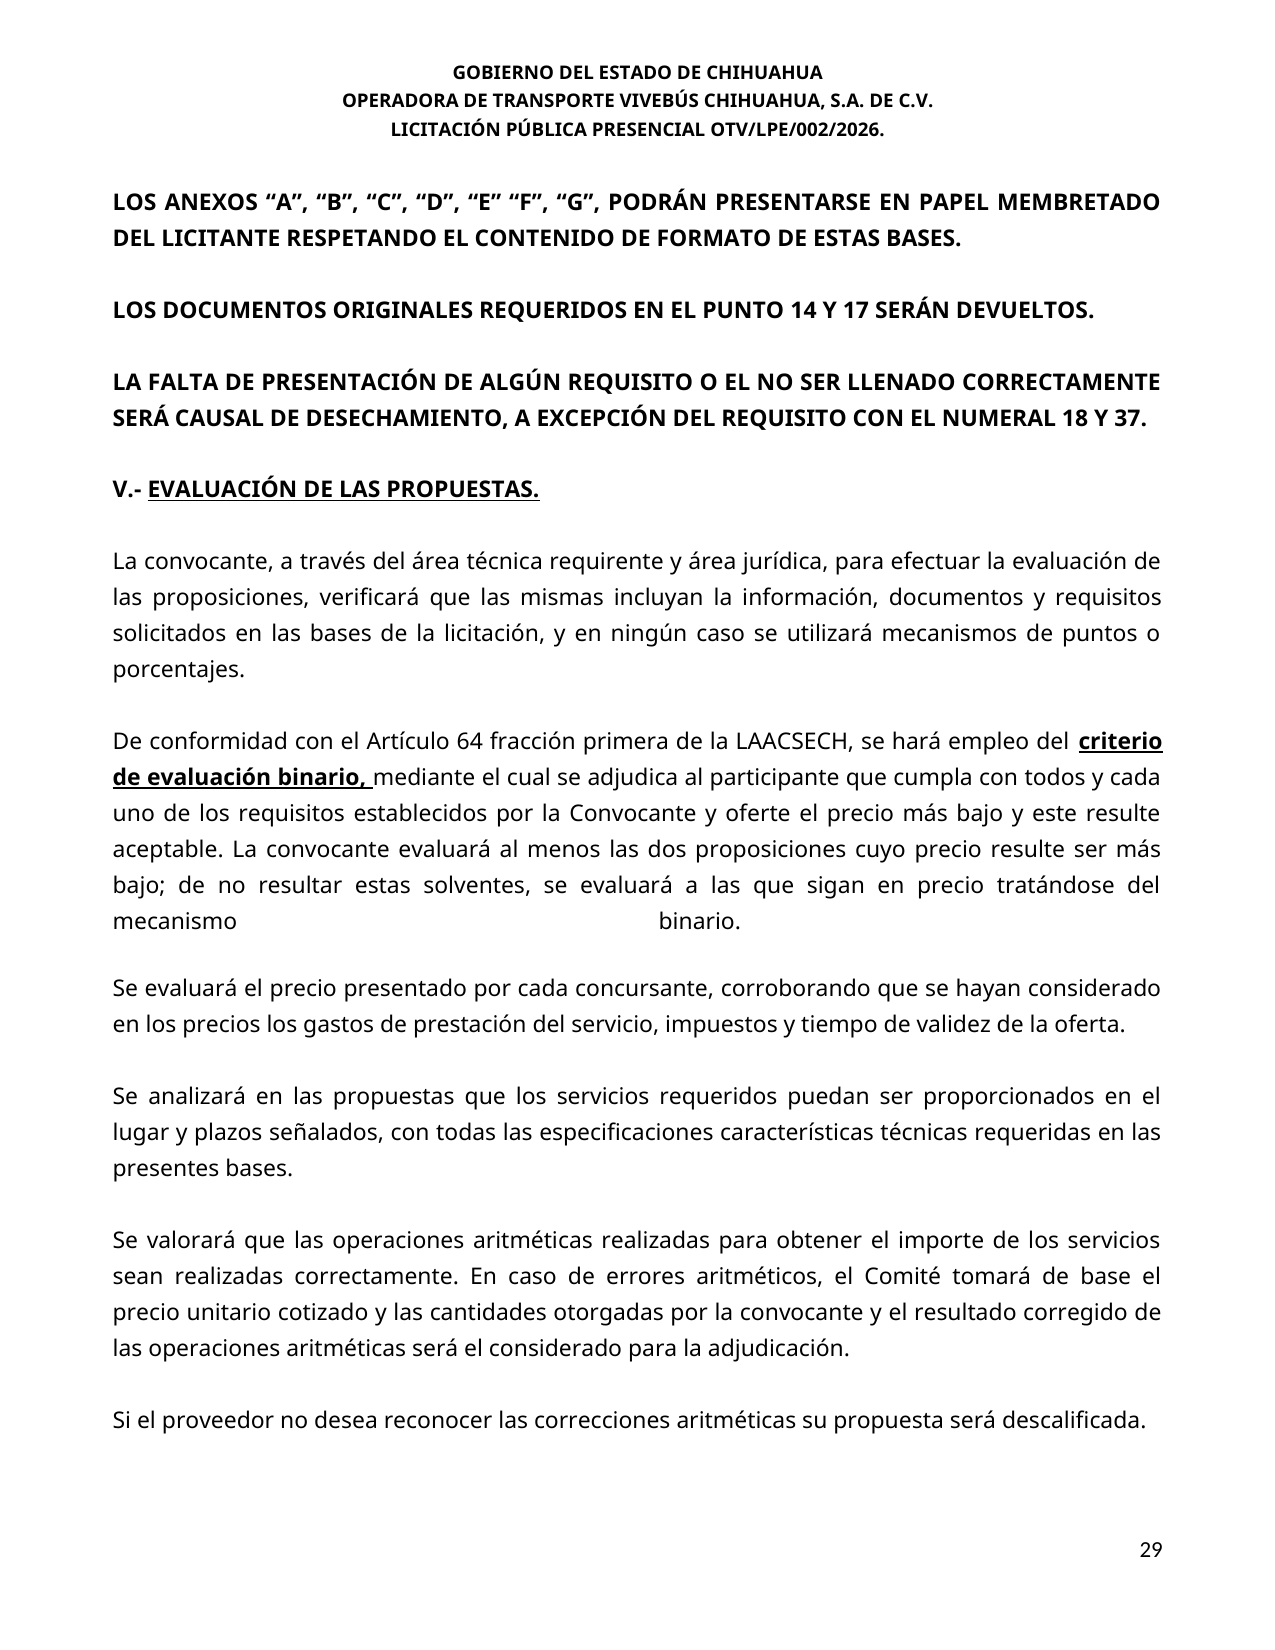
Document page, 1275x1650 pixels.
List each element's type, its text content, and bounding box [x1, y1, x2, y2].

text Se analizará en las propuestas que los servicios requeridos puedan ser proporcionados en el lugar y plazos señalados, con todas las especificaciones características técnicas requeridas en las presentes bases. [112, 1080, 1162, 1183]
text LA FALTA DE PRESENTACIÓN DE ALGÚN REQUISITO O EL NO SER LLENADO CORRECTAMENTE SERÁ CAUSAL DE DESECHAMIENTO, A EXCEPCIÓN DEL REQUISITO CON EL NUMERAL 18 Y 37. [112, 366, 1162, 433]
text LOS DOCUMENTOS ORIGINALES REQUERIDOS EN EL PUNTO 14 Y 17 SERÁN DEVUELTOS. [112, 294, 1162, 325]
text La convocante, a través del área técnica requirente y área jurídica, para efectuar la evaluación de las proposiciones, verificará que las mismas incluyan la información, documentos y requisitos solicitados en las bases de la licitación, y en ningún caso se utilizará mecanismos de puntos o porcentajes. [112, 545, 1162, 684]
text Se evaluará el precio presentado por cada concursante, corroborando que se hayan considerado en los precios los gastos de prestación del servicio, impuestos y tiempo de validez de la oferta. [112, 972, 1162, 1039]
text V.- EVALUACIÓN DE LAS PROPUESTAS. [112, 473, 1162, 505]
text Se valorará que las operaciones aritméticas realizadas para obtener el importe de los servicios sean realizadas correctamente. En caso de errores aritméticos, el Comité tomará de base el precio unitario cotizado y las cantidades otorgadas por la convocante y el resultado corregido de las operaciones aritméticas será el considerado para la adjudicación. [112, 1224, 1162, 1363]
text LOS ANEXOS “A”, “B”, “C”, “D”, “E” “F”, “G”, PODRÁN PRESENTARSE EN PAPEL MEMBRETADO DEL LICITANTE RESPETANDO EL CONTENIDO DE FORMATO DE ESTAS BASES. [112, 186, 1162, 253]
text De conformidad con el Artículo 64 fracción primera de la LAACSECH, se hará empleo del criterio de evaluación binario, mediante el cual se adjudica al participante que cumpla con todos y cada uno de los requisitos establecidos por la Convocante y oferte el precio más bajo y este resulte aceptable. La convocante evaluará al menos las dos proposiciones cuyo precio resulte ser más bajo; de no resultar estas solventes, se evaluará a las que sigan en precio tratándose del mecanismo binario. [112, 725, 1162, 968]
text Si el proveedor no desea reconocer las correcciones aritméticas su propuesta será descalificada. [112, 1403, 1162, 1435]
